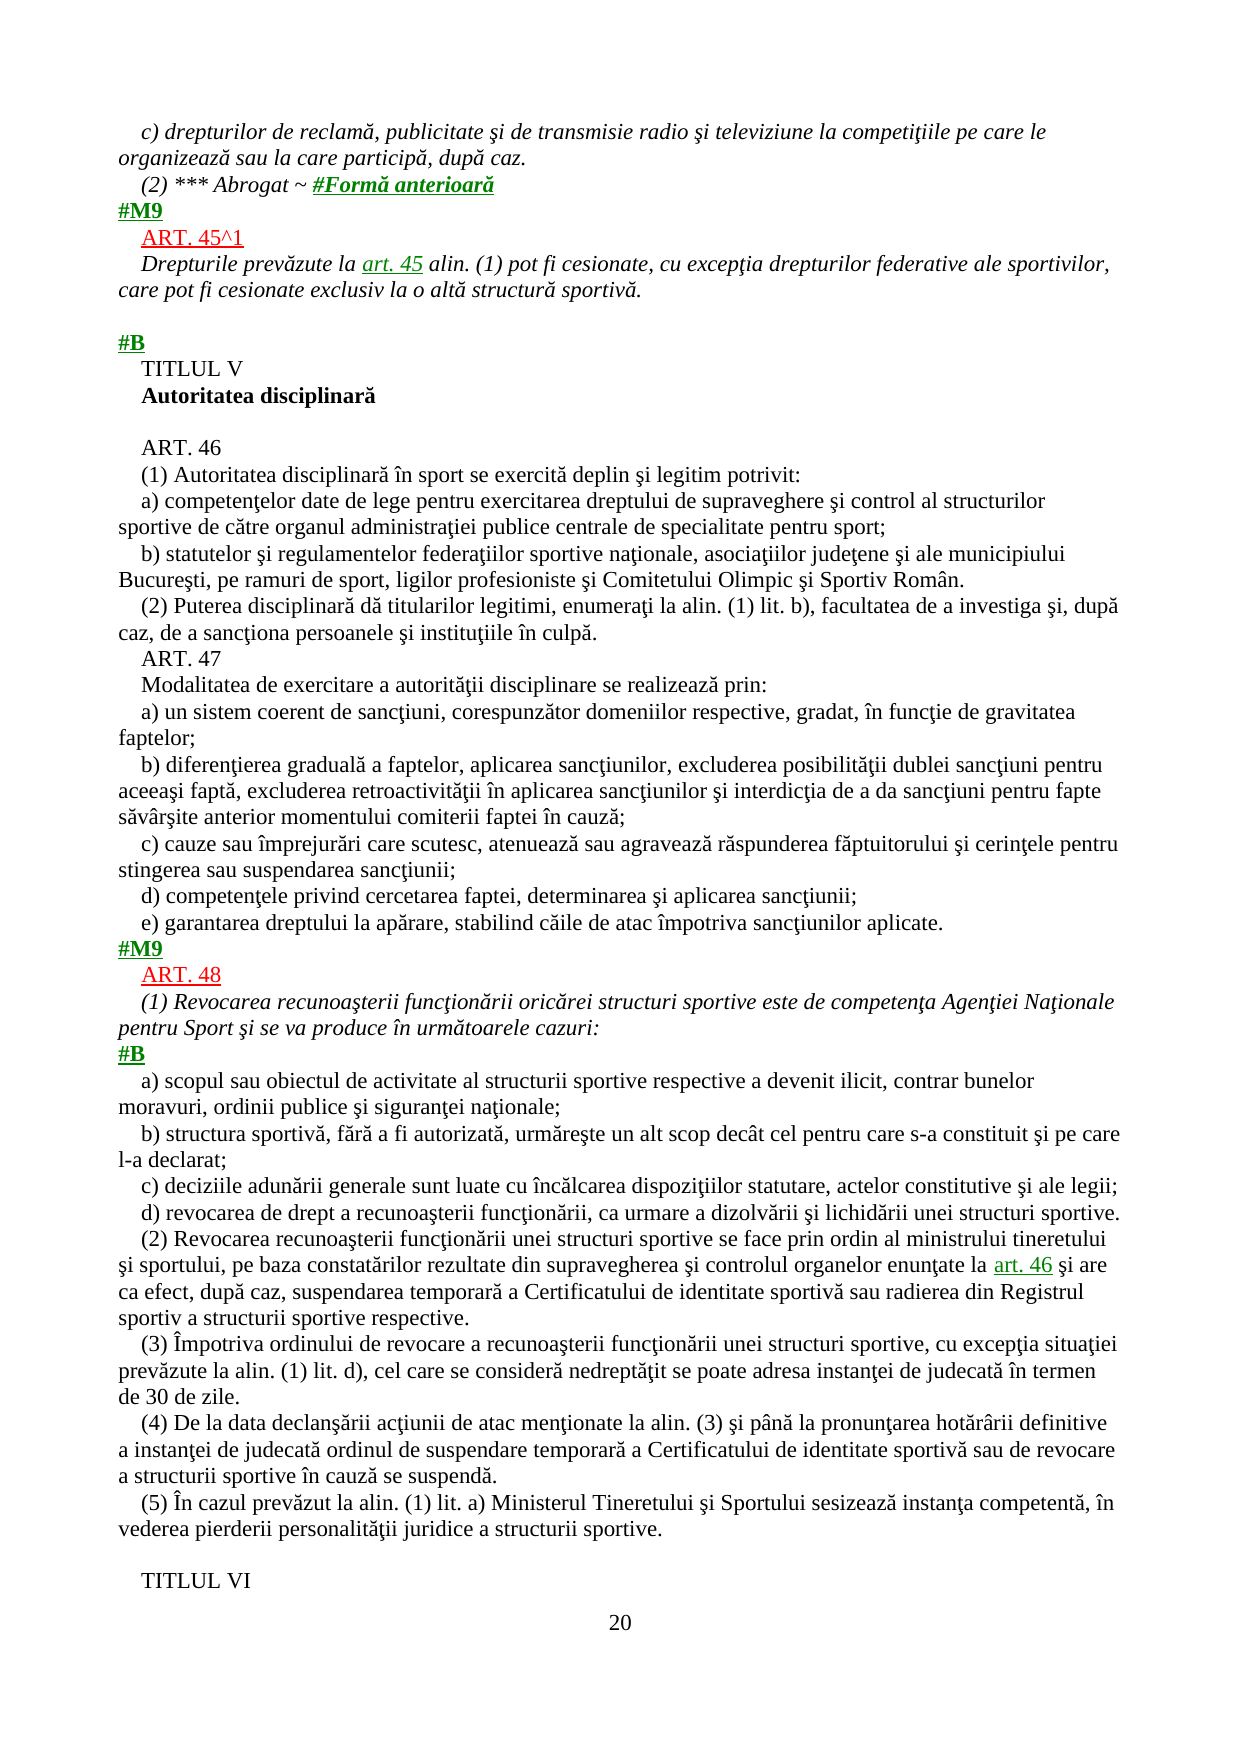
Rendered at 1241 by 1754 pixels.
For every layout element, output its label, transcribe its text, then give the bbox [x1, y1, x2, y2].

text c) cauze sau împrejurări care scutesc, atenuează sau agravează răspunderea făptuitorului şi cerinţele pentru stingerea sau suspendarea sancţiunii; [118, 830, 1122, 882]
text Autoritatea disciplinară [118, 382, 1122, 408]
text c) deciziile adunării generale sunt luate cu încălcarea dispoziţiilor statutare, actelor constitutive şi ale legii; [118, 1172, 1122, 1199]
text b) diferenţierea graduală a faptelor, aplicarea sancţiunilor, excluderea posibilităţii dublei sancţiuni pentru aceeaşi faptă, excluderea retroactivităţii în aplicarea sancţiunilor şi interdicţia de a da sancţiuni pentru fapte săvârşite anterior momentului comiterii faptei în cauză; [118, 751, 1122, 830]
text e) garantarea dreptului la apărare, stabilind căile de atac împotriva sancţiunilor aplicate. [118, 909, 1122, 935]
text TITLUL V [118, 355, 1122, 382]
text (1) Revocarea recunoaşterii funcţionării oricărei structuri sportive este de competenţa Agenţiei Naţionale pentru Sport şi se va produce în următoarele cazuri: [118, 988, 1122, 1041]
text (2) Puterea disciplinară dă titularilor legitimi, enumeraţi la alin. (1) lit. b), facultatea de a investiga şi, după caz, de a sancţiona persoanele şi instituţiile în culpă. [118, 592, 1122, 645]
text a) scopul sau obiectul de activitate al structurii sportive respective a devenit ilicit, contrar bunelor moravuri, ordinii publice şi siguranţei naţionale; [118, 1067, 1122, 1119]
text (3) Împotriva ordinului de revocare a recunoaşterii funcţionării unei structuri sportive, cu excepţia situaţiei prevăzute la alin. (1) lit. d), cel care se consideră nedreptăţit se poate adresa instanţei de judecată în termen de 30 de zile. [118, 1330, 1122, 1409]
text a) un sistem coerent de sancţiuni, corespunzător domeniilor respective, gradat, în funcţie de gravitatea faptelor; [118, 698, 1122, 751]
text #B [118, 1041, 1122, 1067]
text #M9 [118, 197, 1122, 223]
text (2) Revocarea recunoaşterii funcţionării unei structuri sportive se face prin ordin al ministrului tineretului şi sportului, pe baza constatărilor rezultate din supravegherea şi controlul organelor enunţate la art. 46 şi are ca efect, după caz, suspendarea temporară a Certificatului de identitate sportivă sau radierea din Registrul sportiv a structurii sportive respective. [118, 1225, 1122, 1330]
text (2) *** Abrogat ~ #Formă anterioară [118, 171, 1122, 197]
text a) competenţelor date de lege pentru exercitarea dreptului de supraveghere şi control al structurilor sportive de către organul administraţiei publice centrale de specialitate pentru sport; [118, 487, 1122, 540]
text b) statutelor şi regulamentelor federaţiilor sportive naţionale, asociaţiilor judeţene şi ale municipiului Bucureşti, pe ramuri de sport, ligilor profesioniste şi Comitetului Olimpic şi Sportiv Român. [118, 540, 1122, 592]
text (4) De la data declanşării acţiunii de atac menţionate la alin. (3) şi până la pronunţarea hotărârii definitive a instanţei de judecată ordinul de suspendare temporară a Certificatului de identitate sportivă sau de revocare a structurii sportive în cauză se suspendă. [118, 1409, 1122, 1488]
text (5) În cazul prevăzut la alin. (1) lit. a) Ministerul Tineretului şi Sportului sesizează instanţa competentă, în vederea pierderii personalităţii juridice a structurii sportive. [118, 1488, 1122, 1541]
text ART. 45^1 [118, 223, 1122, 250]
text Modalitatea de exercitare a autorităţii disciplinare se realizează prin: [118, 672, 1122, 698]
text Drepturile prevăzute la art. 45 alin. (1) pot fi cesionate, cu excepţia drepturilor federative ale sportivilor, care pot fi cesionate exclusiv la o altă structură sportivă. [118, 250, 1122, 303]
text ART. 46 [118, 434, 1122, 461]
text ART. 48 [118, 961, 1122, 988]
text d) revocarea de drept a recunoaşterii funcţionării, ca urmare a dizolvării şi lichidării unei structuri sportive. [118, 1199, 1122, 1225]
text TITLUL VI [118, 1568, 1122, 1594]
text (1) Autoritatea disciplinară în sport se exercită deplin şi legitim potrivit: [118, 461, 1122, 487]
text ART. 47 [118, 645, 1122, 672]
text #M9 [118, 935, 1122, 961]
text d) competenţele privind cercetarea faptei, determinarea şi aplicarea sancţiunii; [118, 882, 1122, 909]
text b) structura sportivă, fără a fi autorizată, urmăreşte un alt scop decât cel pentru care s-a constituit şi pe care l-a declarat; [118, 1119, 1122, 1172]
text c) drepturilor de reclamă, publicitate şi de transmisie radio şi televiziune la competiţiile pe care le organizează sau la care participă, după caz. [118, 118, 1122, 171]
text #B [118, 329, 1122, 355]
